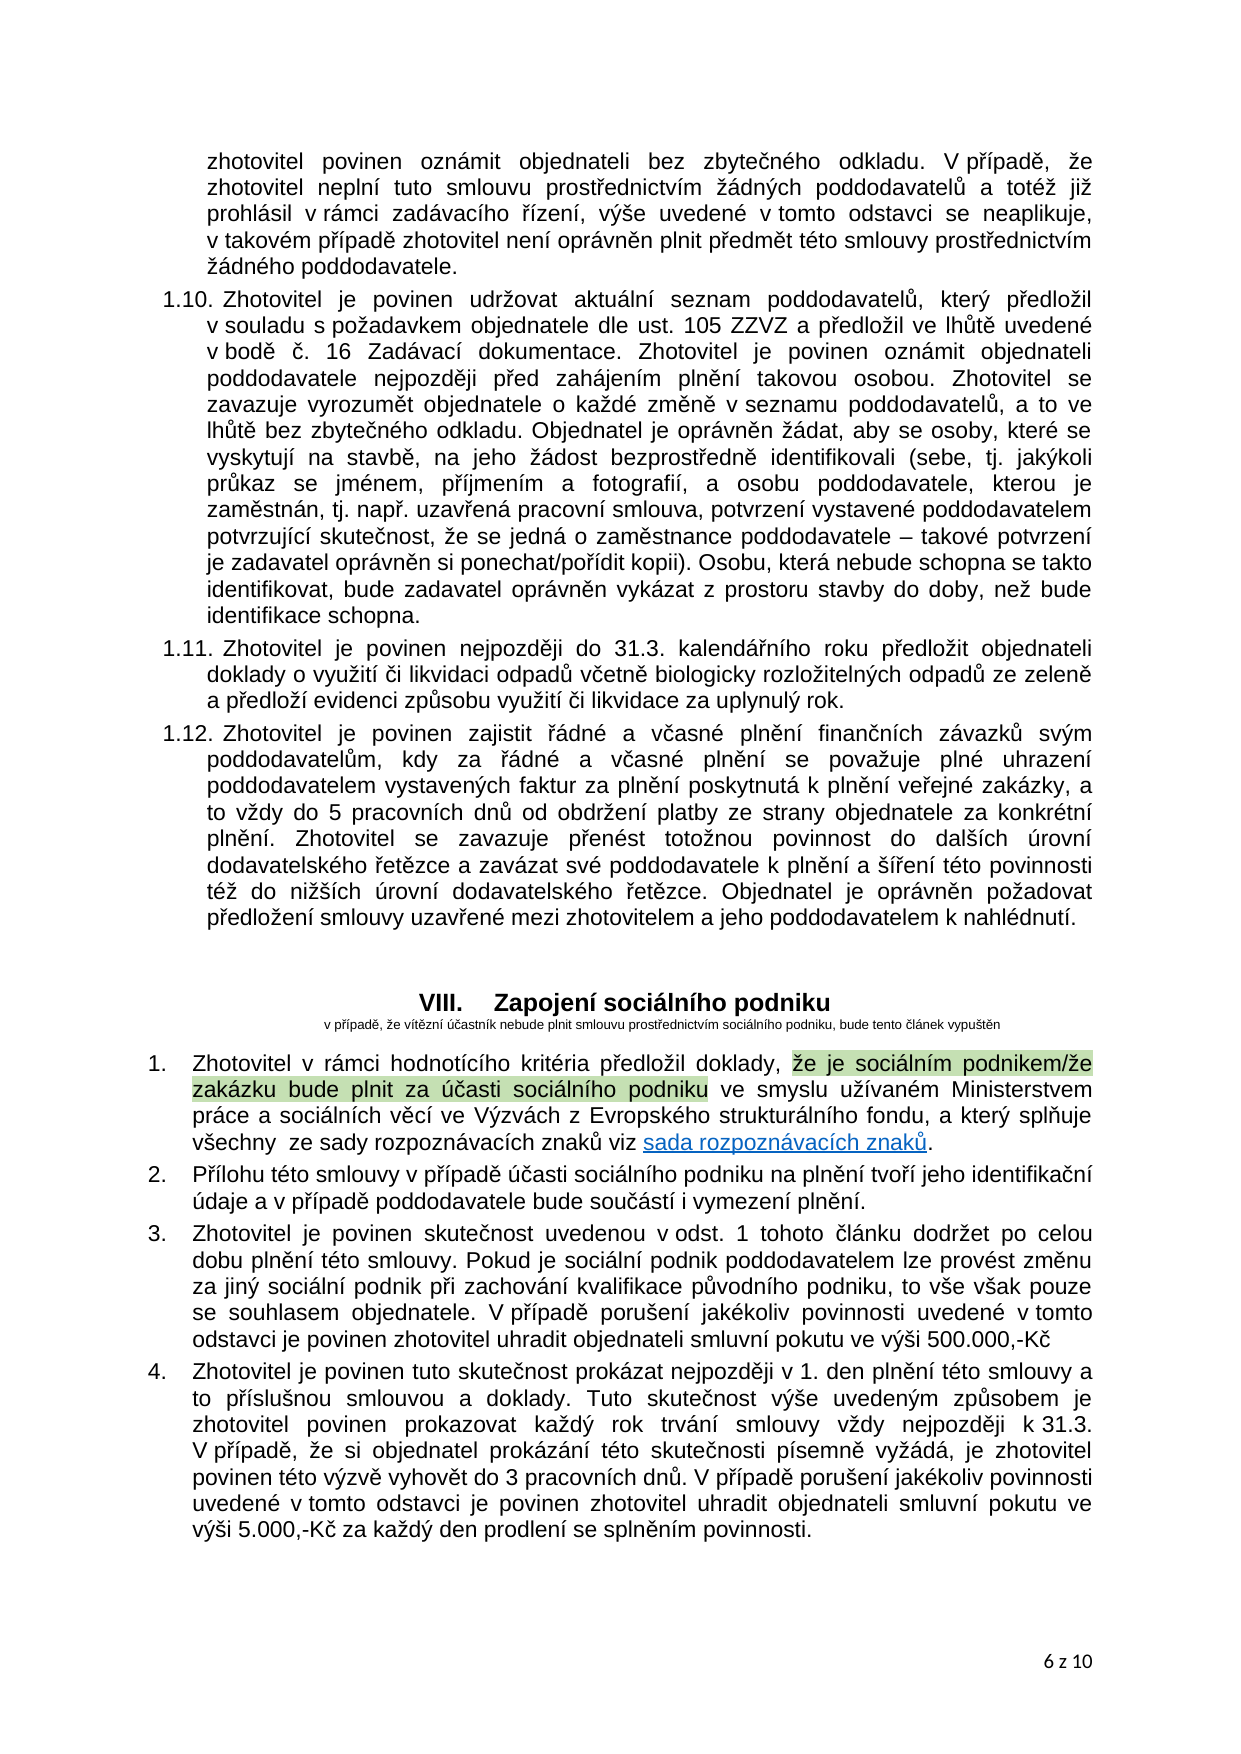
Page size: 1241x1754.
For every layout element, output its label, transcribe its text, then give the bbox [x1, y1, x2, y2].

list Zhotovitel je povinen tuto skutečnost prokázat nejpozději v 1. den plnění této smlouvy a to příslušnou smlouvou a doklady. Tuto skutečnost výše uvedeným způsobem je zhotovitel povinen prokazovat každý rok trvání smlouvy vždy nejpozději k 31.3. V případě, že si objednatel prokázání této skutečnosti písemně vyžádá, je zhotovitel povinen této výzvě vyhovět do 3 pracovních dnů. V případě porušení jakékoliv povinnosti uvedené v tomto odstavci je povinen zhotovitel uhradit objednateli smluvní pokutu ve výši 5.000,-Kč za každý den prodlení se splněním povinnosti. [148, 1358, 1093, 1543]
list Zhotovitel v rámci hodnotícího kritéria předložil doklady, že je sociálním podnikem/že zakázku bude plnit za účasti sociálního podniku ve smyslu užívaném Ministerstvem práce a sociálních věcí ve Výzvách z Evropského strukturálního fondu, a který splňuje všechny ze sady rozpoznávacích znaků viz sada rozpoznávacích znaků. [148, 1049, 1093, 1155]
list Přílohu této smlouvy v případě účasti sociálního podniku na plnění tvoří jeho identifikační údaje a v případě poddodavatele bude součástí i vymezení plnění. [148, 1161, 1093, 1214]
list Zhotovitel je povinen skutečnost uvedenou v odst. 1 tohoto článku dodržet po celou dobu plnění této smlouvy. Pokud je sociální podnik poddodavatelem lze provést změnu za jiný sociální podnik při zachování kvalifikace původního podniku, to vše však pouze se souhlasem objednatele. V případě porušení jakékoliv povinnosti uvedené v tomto odstavci je povinen zhotovitel uhradit objednateli smluvní pokutu ve výši 500.000,-Kč [148, 1220, 1093, 1352]
list Zhotovitel je povinen nejpozději do 31.3. kalendářního roku předložit objednateli doklady o využití či likvidaci odpadů včetně biologicky rozložitelných odpadů ze zeleně a předloží evidenci způsobu využití či likvidace za uplynulý rok. [162, 634, 1093, 713]
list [162, 148, 1093, 279]
subtitle Zapojení sociálního podniku v případě, že vítězní účastník nebude plnit smlouvu prostřednictvím sociálního podniku, bude tento článek vypuštěn [157, 988, 1093, 1043]
list Zhotovitel je povinen zajistit řádné a včasné plnění finančních závazků svým poddodavatelům, kdy za řádné a včasné plnění se považuje plné uhrazení poddodavatelem vystavených faktur za plnění poskytnutá k plnění veřejné zakázky, a to vždy do 5 pracovních dnů od obdržení platby ze strany objednatele za konkrétní plnění. Zhotovitel se zavazuje přenést totožnou povinnost do dalších úrovní dodavatelského řetězce a zavázat své poddodavatele k plnění a šíření této povinnosti též do nižších úrovní dodavatelského řetězce. Objednatel je oprávněn požadovat předložení smlouvy uzavřené mezi zhotovitelem a jeho poddodavatelem k nahlédnutí. [162, 720, 1093, 931]
list Zhotovitel je povinen udržovat aktuální seznam poddodavatelů, který předložil v souladu s požadavkem objednatele dle ust. 105 ZZVZ a předložil ve lhůtě uvedené v bodě č. 16 Zadávací dokumentace. Zhotovitel je povinen oznámit objednateli poddodavatele nejpozději před zahájením plnění takovou osobou. Zhotovitel se zavazuje vyrozumět objednatele o každé změně v seznamu poddodavatelů, a to ve lhůtě bez zbytečného odkladu. Objednatel je oprávněn žádat, aby se osoby, které se vyskytují na stavbě, na jeho žádost bezprostředně identifikovali (sebe, tj. jakýkoli průkaz se jménem, příjmením a fotografií, a osobu poddodavatele, kterou je zaměstnán, tj. např. uzavřená pracovní smlouva, potvrzení vystavené poddodavatelem potvrzující skutečnost, že se jedná o zaměstnance poddodavatele – takové potvrzení je zadavatel oprávněn si ponechat/pořídit kopii). Osobu, která nebude schopna se takto identifikovat, bude zadavatel oprávněn vykázat z prostoru stavby do doby, než bude identifikace schopna. [162, 286, 1093, 628]
